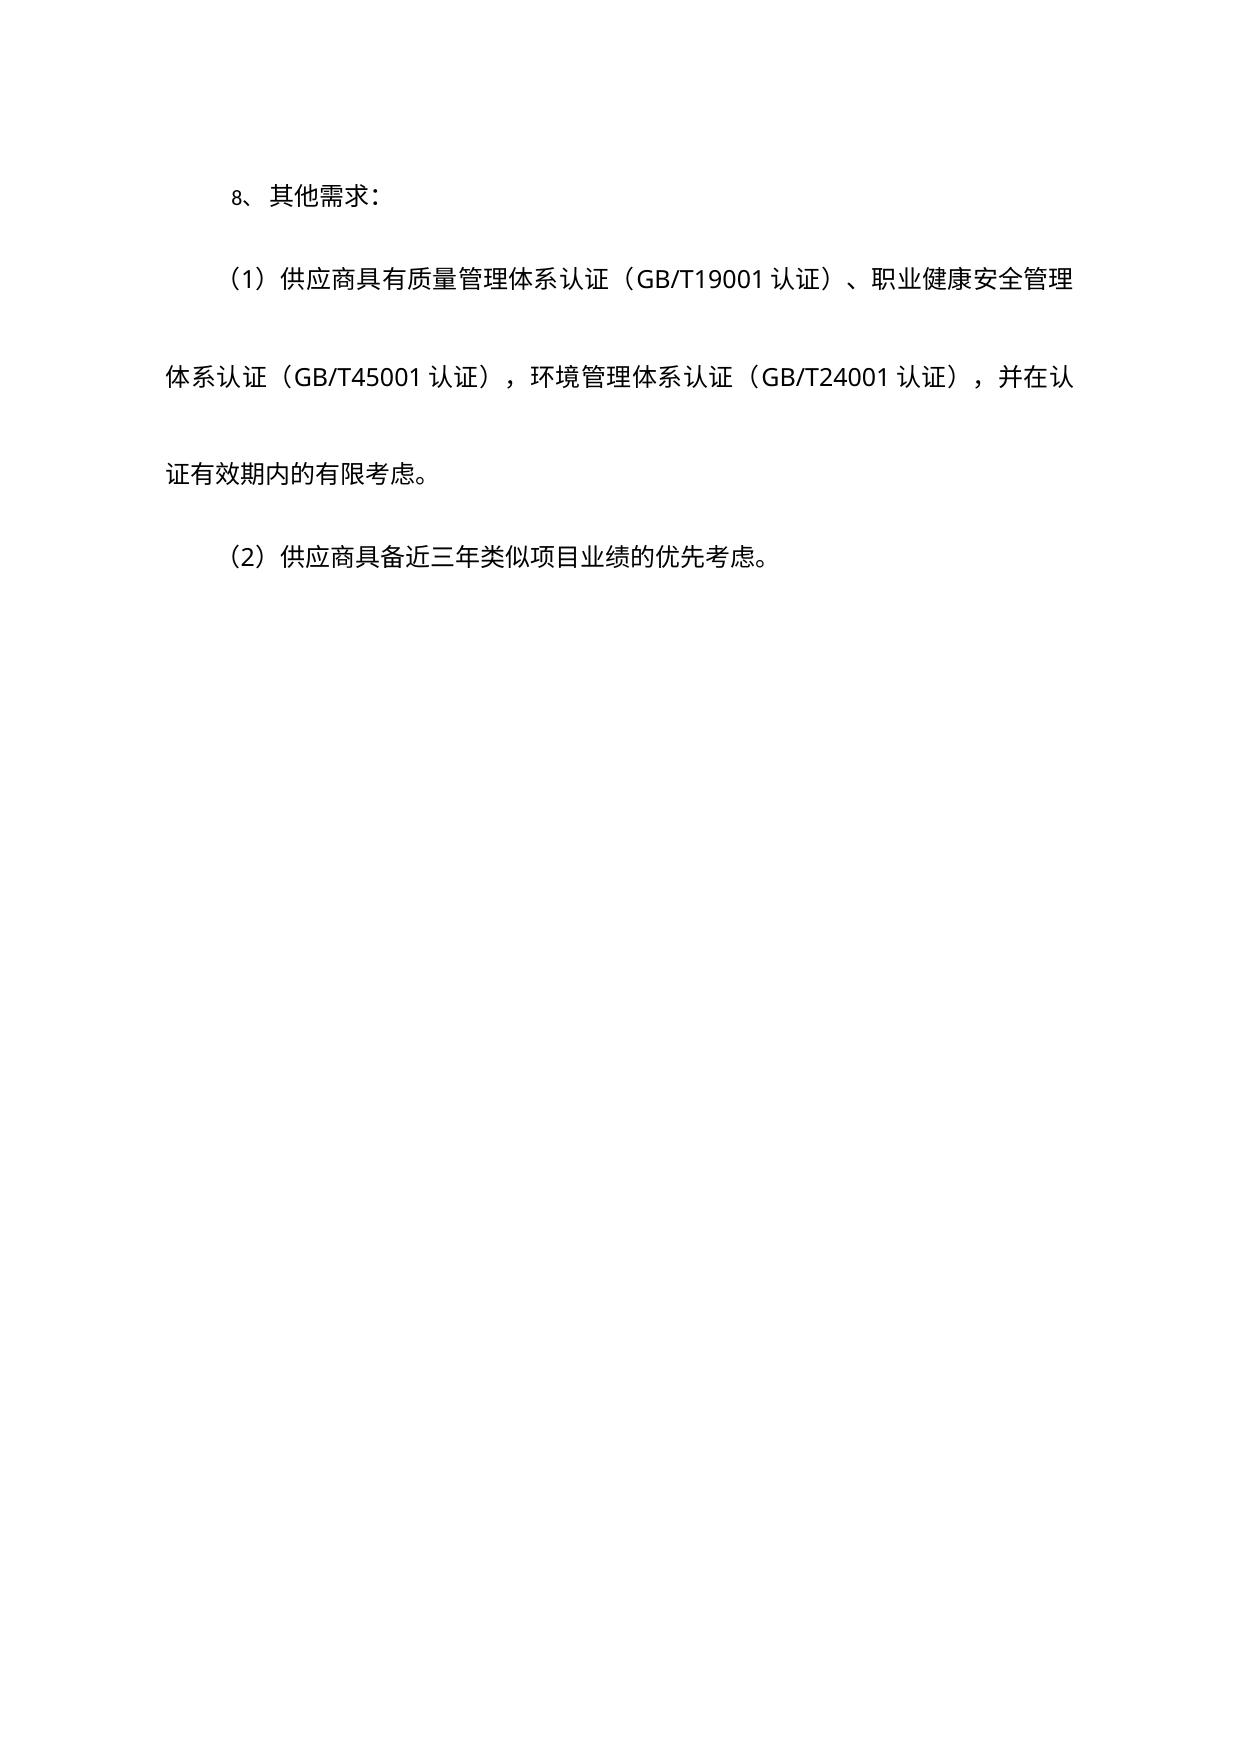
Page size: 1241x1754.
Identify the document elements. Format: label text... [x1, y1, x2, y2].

text （2）供应商具备近三年类似项目业绩的优先考虑。 [165, 523, 1075, 588]
text （1）供应商具有质量管理体系认证（GB/T19001认证）、职业健康安全管理体系认证（GB/T45001认证），环境管理体系认证（GB/T24001认证），并在认证有效期内的有限考虑。 [165, 245, 1075, 505]
text 8、 其他需求： [165, 162, 1075, 227]
